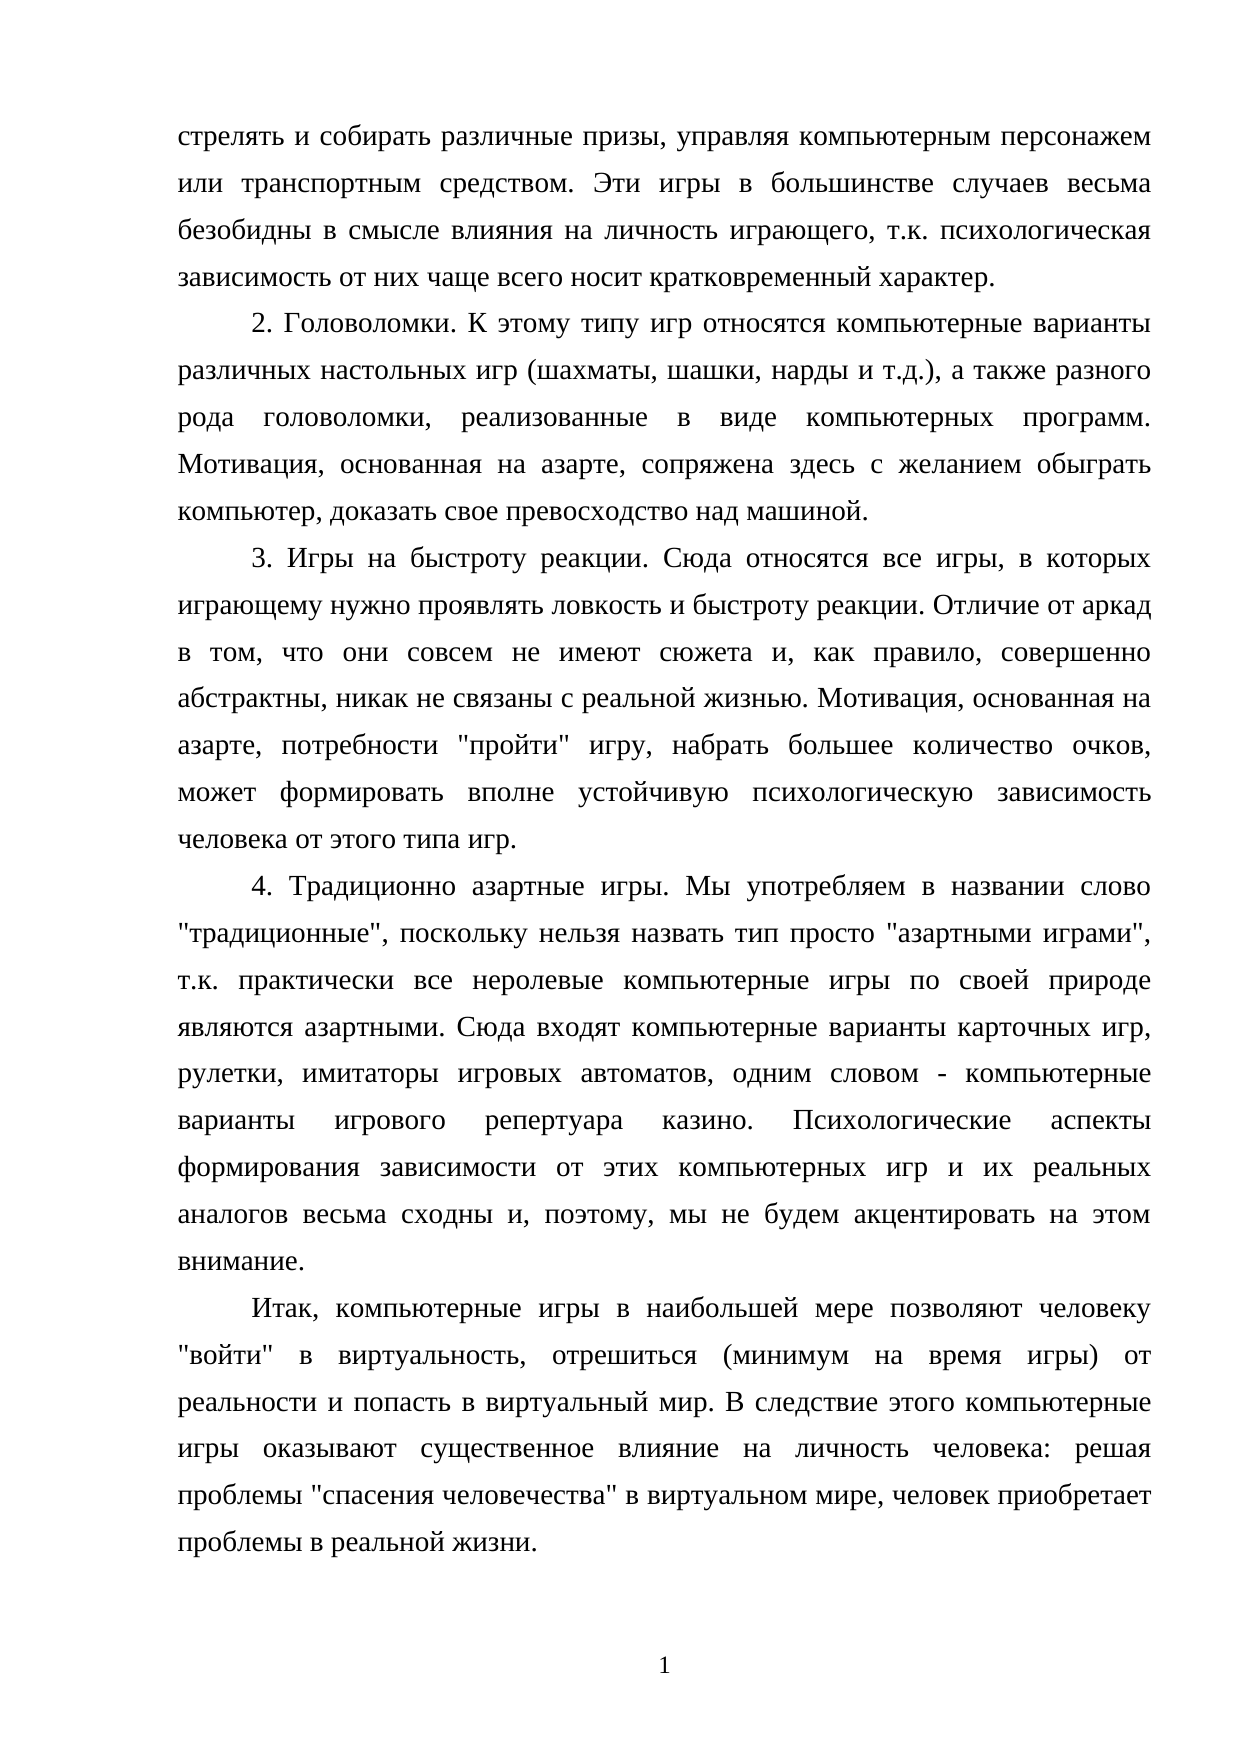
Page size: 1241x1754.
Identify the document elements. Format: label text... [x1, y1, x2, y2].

text 4. Традиционно азартные игры. Мы употребляем в названии слово "традиционные", поскольку нельзя назвать тип просто "азартными играми", т.к. практически все неролевые компьютерные игры по своей природе являются азартными. Сюда входят компьютерные варианты карточных игр, рулетки, имитаторы игровых автоматов, одним словом - компьютерные варианты игрового репертуара казино. Психологические аспекты формирования зависимости от этих компьютерных игр и их реальных аналогов весьма сходны и, поэтому, мы не будем акцентировать на этом внимание. [177, 868, 1152, 1277]
text 2. Головоломки. К этому типу игр относятся компьютерные варианты различных настольных игр (шахматы, шашки, нарды и т.д.), а также разного рода головоломки, реализованные в виде компьютерных программ. Мотивация, основанная на азарте, сопряжена здесь с желанием обыграть компьютер, доказать свое превосходство над машиной. [177, 306, 1152, 527]
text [177, 118, 1152, 292]
text 3. Игры на быстроту реакции. Сюда относятся все игры, в которых играющему нужно проявлять ловкость и быстроту реакции. Отличие от аркад в том, что они совсем не имеют сюжета и, как правило, совершенно абстрактны, никак не связаны с реальной жизнью. Мотивация, основанная на азарте, потребности "пройти" игру, набрать большее количество очков, может формировать вполне устойчивую психологическую зависимость человека от этого типа игр. [177, 540, 1152, 855]
text Итак, компьютерные игры в наибольшей мере позволяют человеку "войти" в виртуальность, отрешиться (минимум на время игры) от реальности и попасть в виртуальный мир. В следствие этого компьютерные игры оказывают существенное влияние на личность человека: решая проблемы "спасения человечества" в виртуальном мире, человек приобретает проблемы в реальной жизни. [177, 1290, 1152, 1558]
